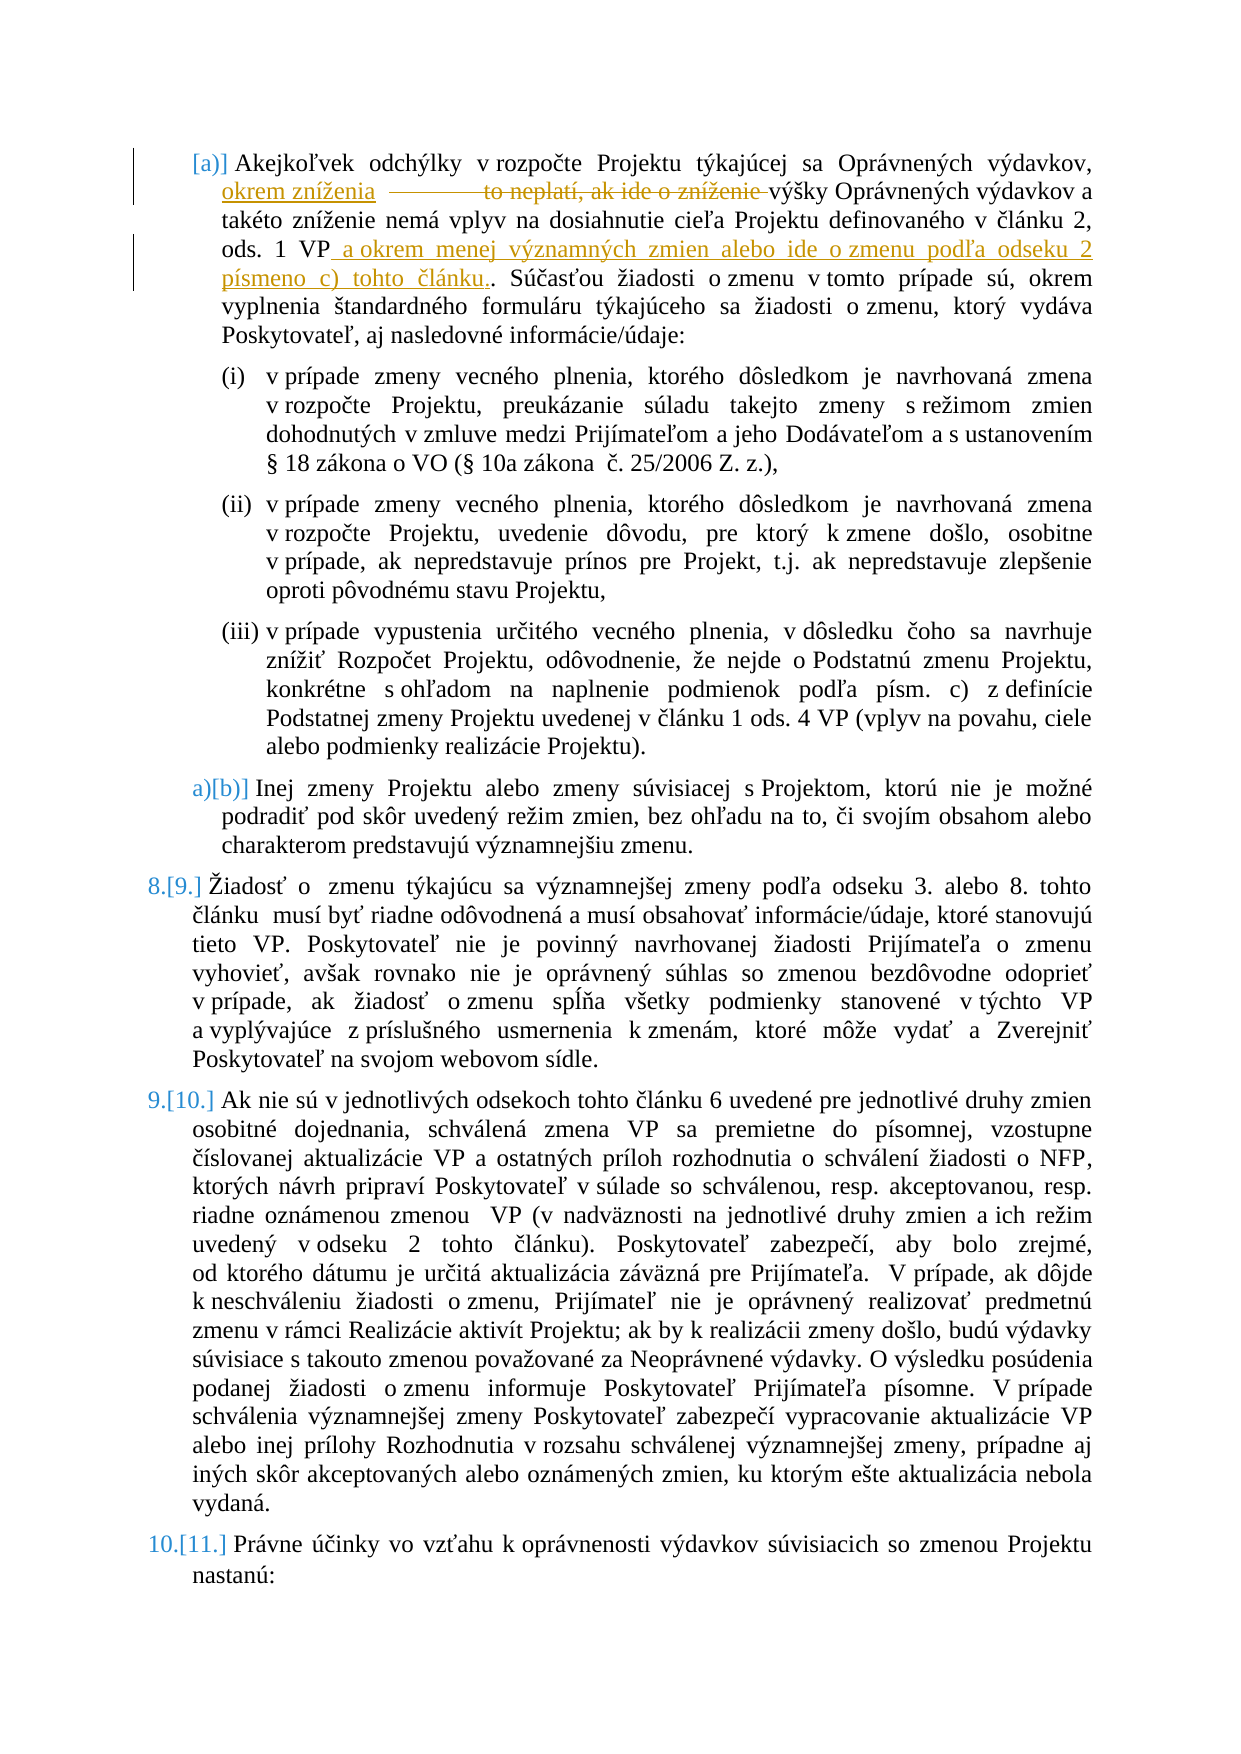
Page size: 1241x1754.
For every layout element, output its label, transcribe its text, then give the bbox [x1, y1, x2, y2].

list v prípade zmeny vecného plnenia, ktorého dôsledkom je navrhovaná zmena v rozpočte Projektu, preukázanie súladu takejto zmeny s režimom zmien dohodnutých v zmluve medzi Prijímateľom a jeho Dodávateľom a s ustanovením § 18 zákona o VO (§ 10a zákona č. 25/2006 Z. z.), [221, 361, 1093, 476]
list v prípade zmeny vecného plnenia, ktorého dôsledkom je navrhovaná zmena v rozpočte Projektu, uvedenie dôvodu, pre ktorý k zmene došlo, osobitne v prípade, ak nepredstavuje prínos pre Projekt, t.j. ak nepredstavuje zlepšenie oproti pôvodnému stavu Projektu, [221, 489, 1093, 604]
list Inej zmeny Projektu alebo zmeny súvisiacej s Projektom, ktorú nie je možné podradiť pod skôr uvedený režim zmien, bez ohľadu na to, či svojím obsahom alebo charakterom predstavujú významnejšiu zmenu. [192, 773, 1093, 859]
list Právne účinky vo vzťahu k oprávnenosti výdavkov súvisiacich so zmenou Projektu nastanú: [148, 1529, 1093, 1589]
list Ak nie sú v jednotlivých odsekoch tohto článku 6 uvedené pre jednotlivé druhy zmien osobitné dojednania, schválená zmena VP sa premietne do písomnej, vzostupne číslovanej aktualizácie VP a ostatných príloh rozhodnutia o schválení žiadosti o NFP, ktorých návrh pripraví Poskytovateľ v súlade so schválenou, resp. akceptovanou, resp. riadne oznámenou zmenou VP (v nadväznosti na jednotlivé druhy zmien a ich režim uvedený v odseku 2 tohto článku). Poskytovateľ zabezpečí, aby bolo zrejmé, od ktorého dátumu je určitá aktualizácia záväzná pre Prijímateľa. V prípade, ak dôjde k neschváleniu žiadosti o zmenu, Prijímateľ nie je oprávnený realizovať predmetnú zmenu v rámci Realizácie aktivít Projektu; ak by k realizácii zmeny došlo, budú výdavky súvisiace s takouto zmenou považované za Neoprávnené výdavky. O výsledku posúdenia podanej žiadosti o zmenu informuje Poskytovateľ Prijímateľa písomne. V prípade schválenia významnejšej zmeny Poskytovateľ zabezpečí vypracovanie aktualizácie VP alebo inej prílohy Rozhodnutia v rozsahu schválenej významnejšej zmeny, prípadne aj iných skôr akceptovaných alebo oznámených zmien, ku ktorým ešte aktualizácia nebola vydaná. [148, 1085, 1093, 1516]
list Akejkoľvek odchýlky v rozpočte Projektu týkajúcej sa Oprávnených výdavkov, výšky Oprávnených výdavkov a takéto zníženie nemá vplyv na dosiahnutie cieľa Projektu definovaného v článku 2, ods. 1 VP. Súčasťou žiadosti o zmenu v tomto prípade sú, okrem vyplnenia štandardného formuláru týkajúceho sa žiadosti o zmenu, ktorý vydáva Poskytovateľ, aj nasledovné informácie/údaje: [192, 148, 1093, 349]
list v prípade vypustenia určitého vecného plnenia, v dôsledku čoho sa navrhuje znížiť Rozpočet Projektu, odôvodnenie, že nejde o Podstatnú zmenu Projektu, konkrétne s ohľadom na naplnenie podmienok podľa písm. c) z definície Podstatnej zmeny Projektu uvedenej v článku 1 ods. 4 VP (vplyv na povahu, ciele alebo podmienky realizácie Projektu). [221, 616, 1093, 760]
list Žiadosť o zmenu týkajúcu sa významnejšej zmeny podľa odseku 3. alebo 8. tohto článku musí byť riadne odôvodnená a musí obsahovať informácie/údaje, ktoré stanovujú tieto VP. Poskytovateľ nie je povinný navrhovanej žiadosti Prijímateľa o zmenu vyhovieť, avšak rovnako nie je oprávnený súhlas so zmenou bezdôvodne odoprieť v prípade, ak žiadosť o zmenu spĺňa všetky podmienky stanovené v týchto VP a vyplývajúce z príslušného usmernenia k zmenám, ktoré môže vydať a Zverejniť Poskytovateľ na svojom webovom sídle. [148, 871, 1093, 1073]
